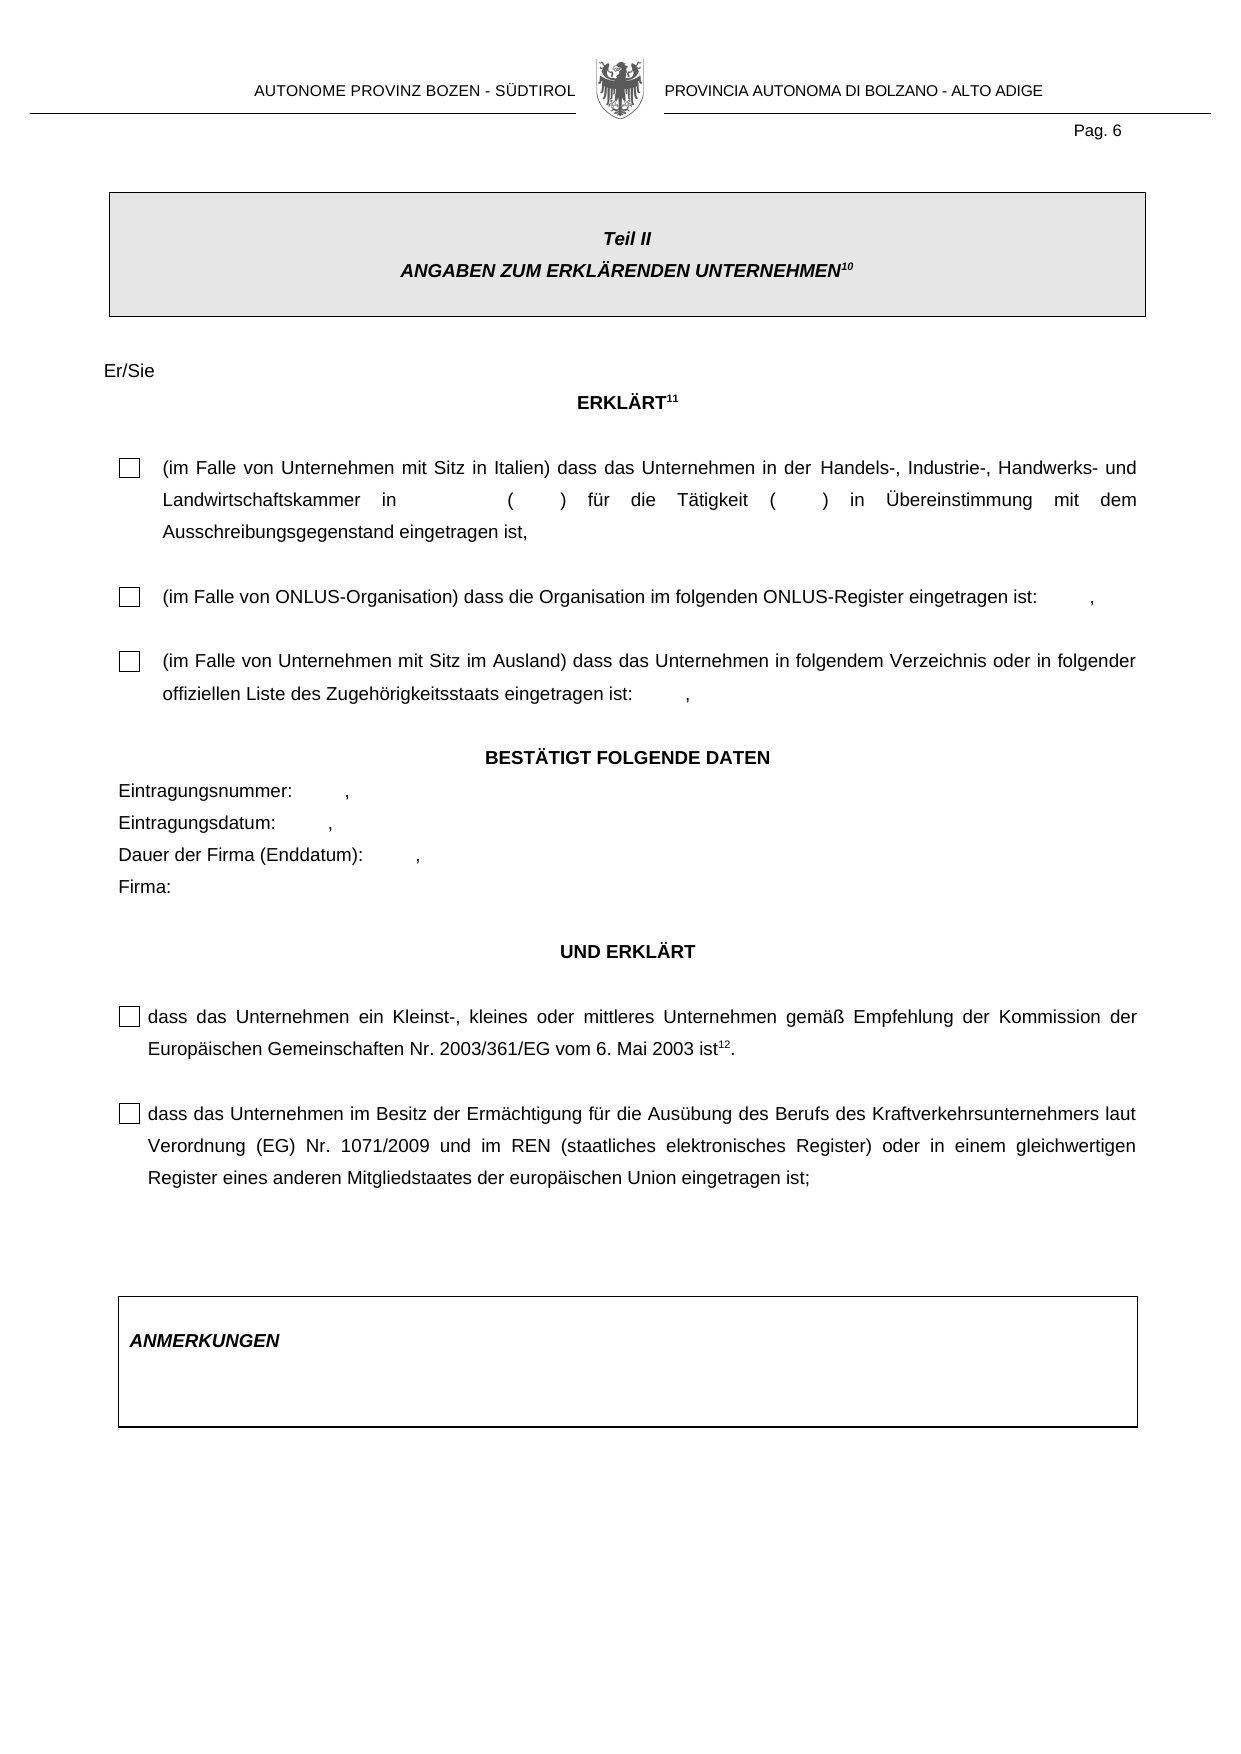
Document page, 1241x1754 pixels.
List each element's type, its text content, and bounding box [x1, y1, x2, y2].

text ANGABEN ZUM ERKLÄRENDEN UNTERNEHMEN [110, 257, 1145, 281]
text Er/Sie [103, 360, 1137, 381]
text UND ERKLÄRT [118, 941, 1137, 962]
text dass das Unternehmen ein Kleinst-, kleines oder mittleres Unternehmen gemäß Empfehlung der Kommission der Europäischen Gemeinschaften Nr. 2003/361/EG vom 6. Mai 2003 ist. [118, 1006, 1137, 1059]
text Firma: [118, 876, 1137, 898]
text dass das Unternehmen im Besitz der Ermächtigung für die Ausübung des Berufs des Kraftverkehrsunternehmers laut Verordnung (EG) Nr. 1071/2009 und im REN (staatliches elektronisches Register) oder in einem gleichwertigen Register eines anderen Mitgliedstaates der europäischen Union eingetragen ist; [118, 1102, 1137, 1188]
text Dauer der Firma (Enddatum): , [118, 844, 1137, 866]
picture [596, 59, 644, 119]
text ERKLÄRT [118, 392, 1137, 413]
text BESTÄTIGT FOLGENDE DATEN [118, 747, 1137, 769]
text (im Falle von Unternehmen mit Sitz in Italien) dass das Unternehmen in der Handels-, Industrie-, Handwerks- und Landwirtschaftskammer in ( ) für die Tätigkeit ( ) in Übereinstimmung mit dem Ausschreibungsgegenstand eingetragen ist, [118, 457, 1137, 543]
text (im Falle von ONLUS-Organisation) dass die Organisation im folgenden ONLUS-Register eingetragen ist: , [118, 586, 1137, 607]
table_header ANMERKUNGEN [119, 1297, 1137, 1426]
text Eintragungsdatum: , [118, 812, 1137, 833]
text (im Falle von Unternehmen mit Sitz im Ausland) dass das Unternehmen in folgendem Verzeichnis oder in folgender offiziellen Liste des Zugehörigkeitsstaats eingetragen ist: , [118, 650, 1137, 704]
text Teil II [110, 224, 1145, 249]
text Eintragungsnummer: , [118, 779, 1137, 801]
